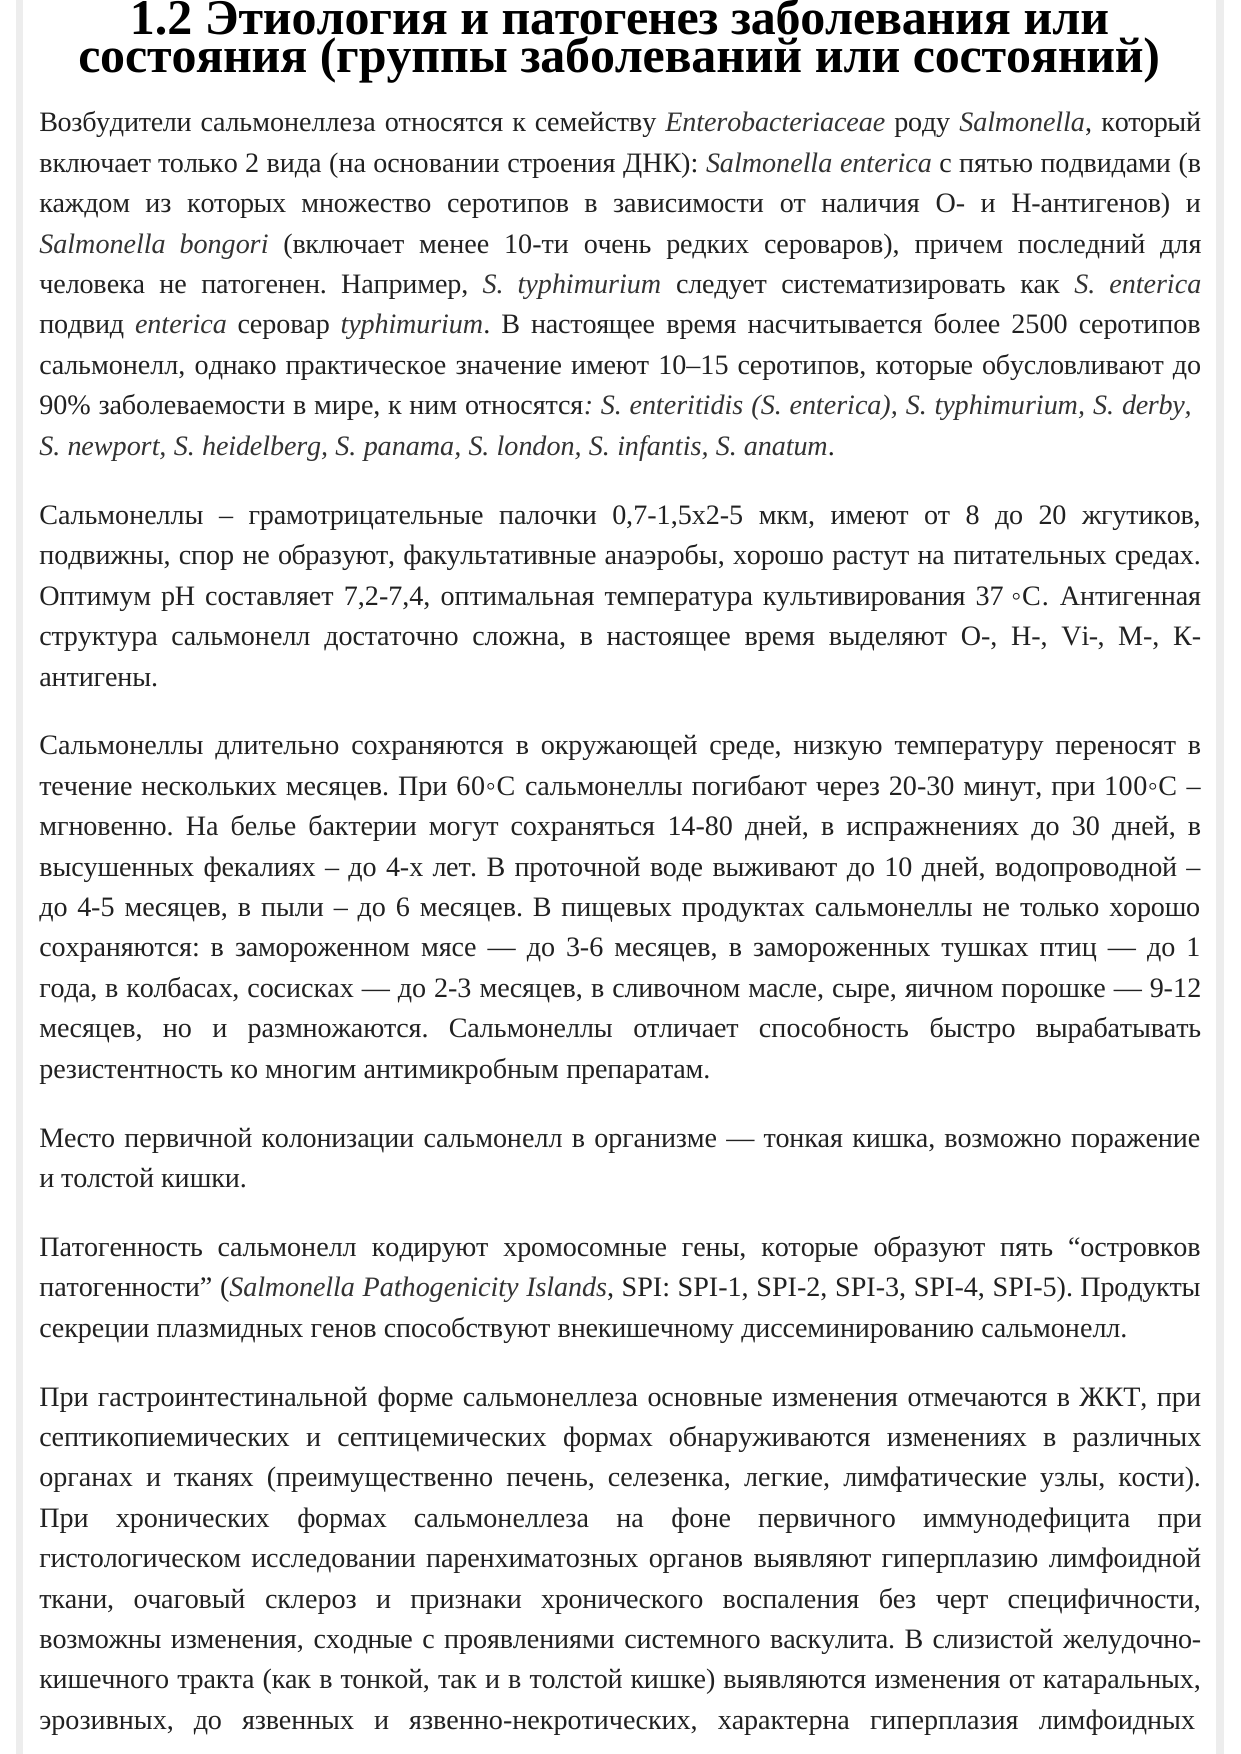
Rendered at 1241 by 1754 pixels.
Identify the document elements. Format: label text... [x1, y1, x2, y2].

text Место первичной колонизации сальмонелл в организме — тонкая кишка, возможно поражение и толстой кишки. [39, 1121, 1200, 1193]
text При гастроинтестинальной форме сальмонеллеза основные изменения отмечаются в ЖКТ, при септикопиемических и септицемических формах обнаруживаются изменениях в различных органах и тканях (преимущественно печень, селезенка, легкие, лимфатические узлы, кости). При хронических формах сальмонеллеза на фоне первичного иммунодефицита при гистологическом исследовании паренхиматозных органов выявляют гиперплазию лимфоидной ткани, очаговый склероз и признаки хронического воспаления без черт специфичности, возможны изменения, сходные с проявлениями системного васкулита. В слизистой желудочно- кишечного тракта (как в тонкой, так и в толстой кишке) выявляются изменения от катаральных, эрозивных, до язвенных и язвенно-некротических, характерна гиперплазия лимфоидных [39, 1379, 1201, 1735]
subtitle Этиология и патогенез заболевания или состояния (группы заболеваний или состояний) [78, 3, 1162, 83]
text Патогенность сальмонелл кодируют хромосомные гены, которые образуют пять “островков патогенности” (Salmonella Pathogenicity Islands, SPI: SРI-1, SРI-2, SРI-3, SРI-4, SРI-5). Продукты секреции плазмидных генов способствуют внекишечному диссеминированию сальмонелл. [39, 1230, 1201, 1343]
text Сальмонеллы длительно сохраняются в окружающей среде, низкую температуру переносят в течение нескольких месяцев. При 60◦С сальмонеллы погибают через 20-30 минут, при 100◦С – мгновенно. На белье бактерии могут сохраняться 14-80 дней, в испражнениях до 30 дней, в высушенных фекалиях – до 4-х лет. В проточной воде выживают до 10 дней, водопроводной – до 4-5 месяцев, в пыли – до 6 месяцев. В пищевых продуктах сальмонеллы не только хорошо сохраняются: в замороженном мясе — до 3-6 месяцев, в замороженных тушках птиц — до 1 года, в колбасах, сосисках — до 2-3 месяцев, в сливочном масле, сыре, яичном порошке — 9-12 месяцев, но и размножаются. Сальмонеллы отличает способность быстро вырабатывать резистентность ко многим антимикробным препаратам. [39, 728, 1201, 1084]
text Сальмонеллы – грамотрицательные палочки 0,7-1,5х2-5 мкм, имеют от 8 до 20 жгутиков, подвижны, спор не образуют, факультативные анаэробы, хорошо растут на питательных средах. Оптимум рН составляет 7,2-7,4, оптимальная температура культивирования 37 ◦С. Антигенная структура сальмонелл достаточно сложна, в настоящее время выделяют О-, Н-, Vi-, М-, К- антигены. [39, 498, 1201, 692]
text Возбудители сальмонеллеза относятся к семейству Enterobacteriaceae роду Salmonella, который включает только 2 вида (на основании строения ДНК): Salmonella enterica с пятью подвидами (в каждом из которых множество серотипов в зависимости от наличия О- и Н-антигенов) и Salmonella bongori (включает менее 10-ти очень редких сероваров), причем последний для человека не патогенен. Например, S. typhimurium следует систематизировать как S. enterica подвид enterica серовар typhimurium. В настоящее время насчитывается более 2500 серотипов сальмонелл, однако практическое значение имеют 10–15 серотипов, которые обусловливают до 90% заболеваемости в мире, к ним относятся: S. enteritidis (S. enterica), S. typhimurium, S. derby, [39, 105, 1201, 421]
text S. newport, S. heidelberg, S. panama, S. london, S. infantis, S. anatum. [39, 429, 1236, 461]
